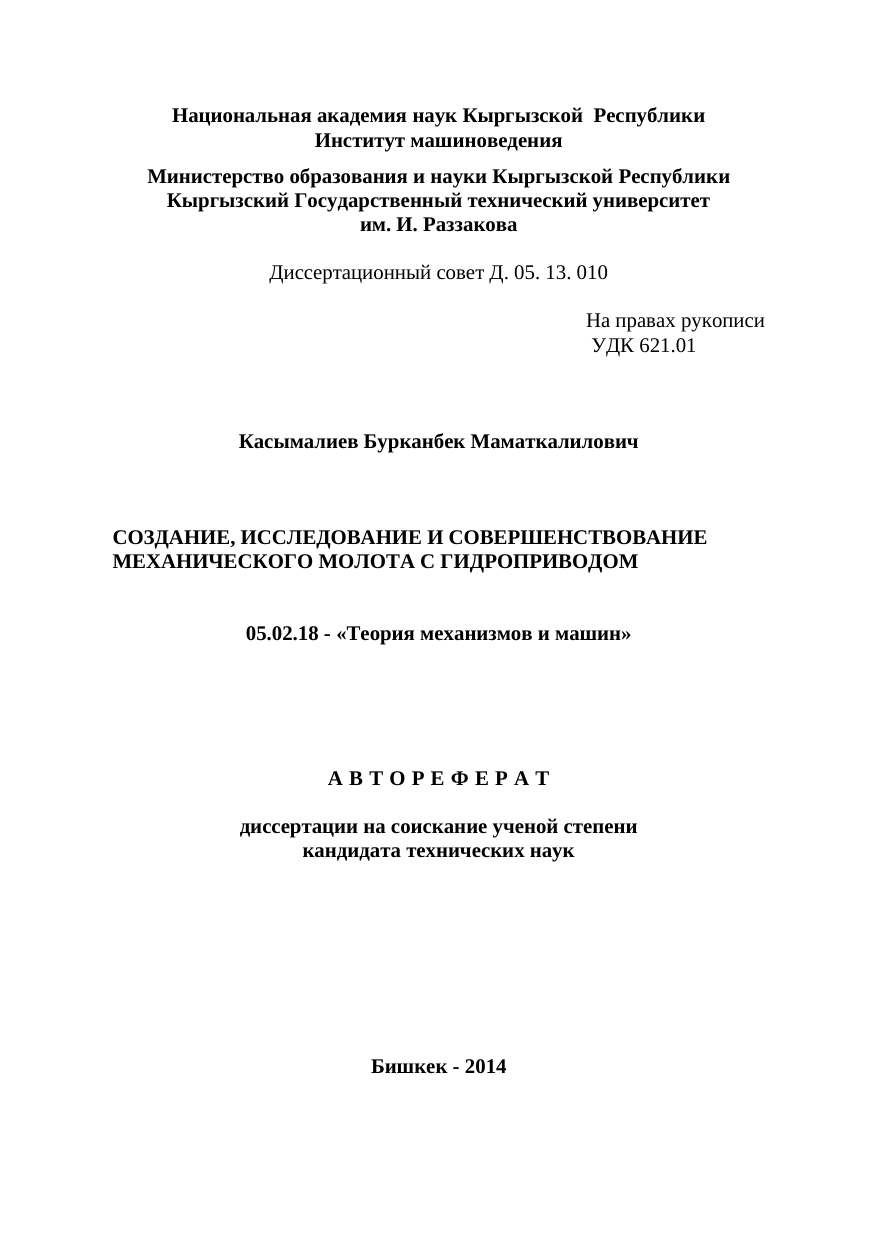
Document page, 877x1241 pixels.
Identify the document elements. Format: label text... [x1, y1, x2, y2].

subtitle Автореферат [112, 766, 765, 790]
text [112, 1054, 765, 1078]
text Национальная академия наук Кыргызской Республики [112, 103, 765, 127]
text им. И. Раззакова [112, 212, 765, 236]
text Министерство образования и науки Кыргызской Республики [112, 164, 765, 188]
text Институт машиноведения [112, 127, 765, 152]
text Кыргызский Государственный технический университет [112, 188, 765, 212]
text На правах рукописи [112, 308, 765, 332]
text Касымалиев Бурканбек Маматкалилович [112, 429, 765, 453]
text Диссертационный совет Д. 05. 13. 010 [112, 260, 765, 284]
subtitle 05.02.18 - «Теория механизмов и машин» [112, 621, 765, 645]
text кандидата технических наук [112, 838, 765, 862]
text диссертации на соискание ученой степени [112, 814, 765, 838]
title СОЗДАНИЕ, ИССЛЕДОВАНИЕ И СОВЕРШЕНСТВОВАНИЕ механического молота с гидроприводом [112, 525, 765, 573]
text УДК 621.01 [407, 332, 765, 357]
